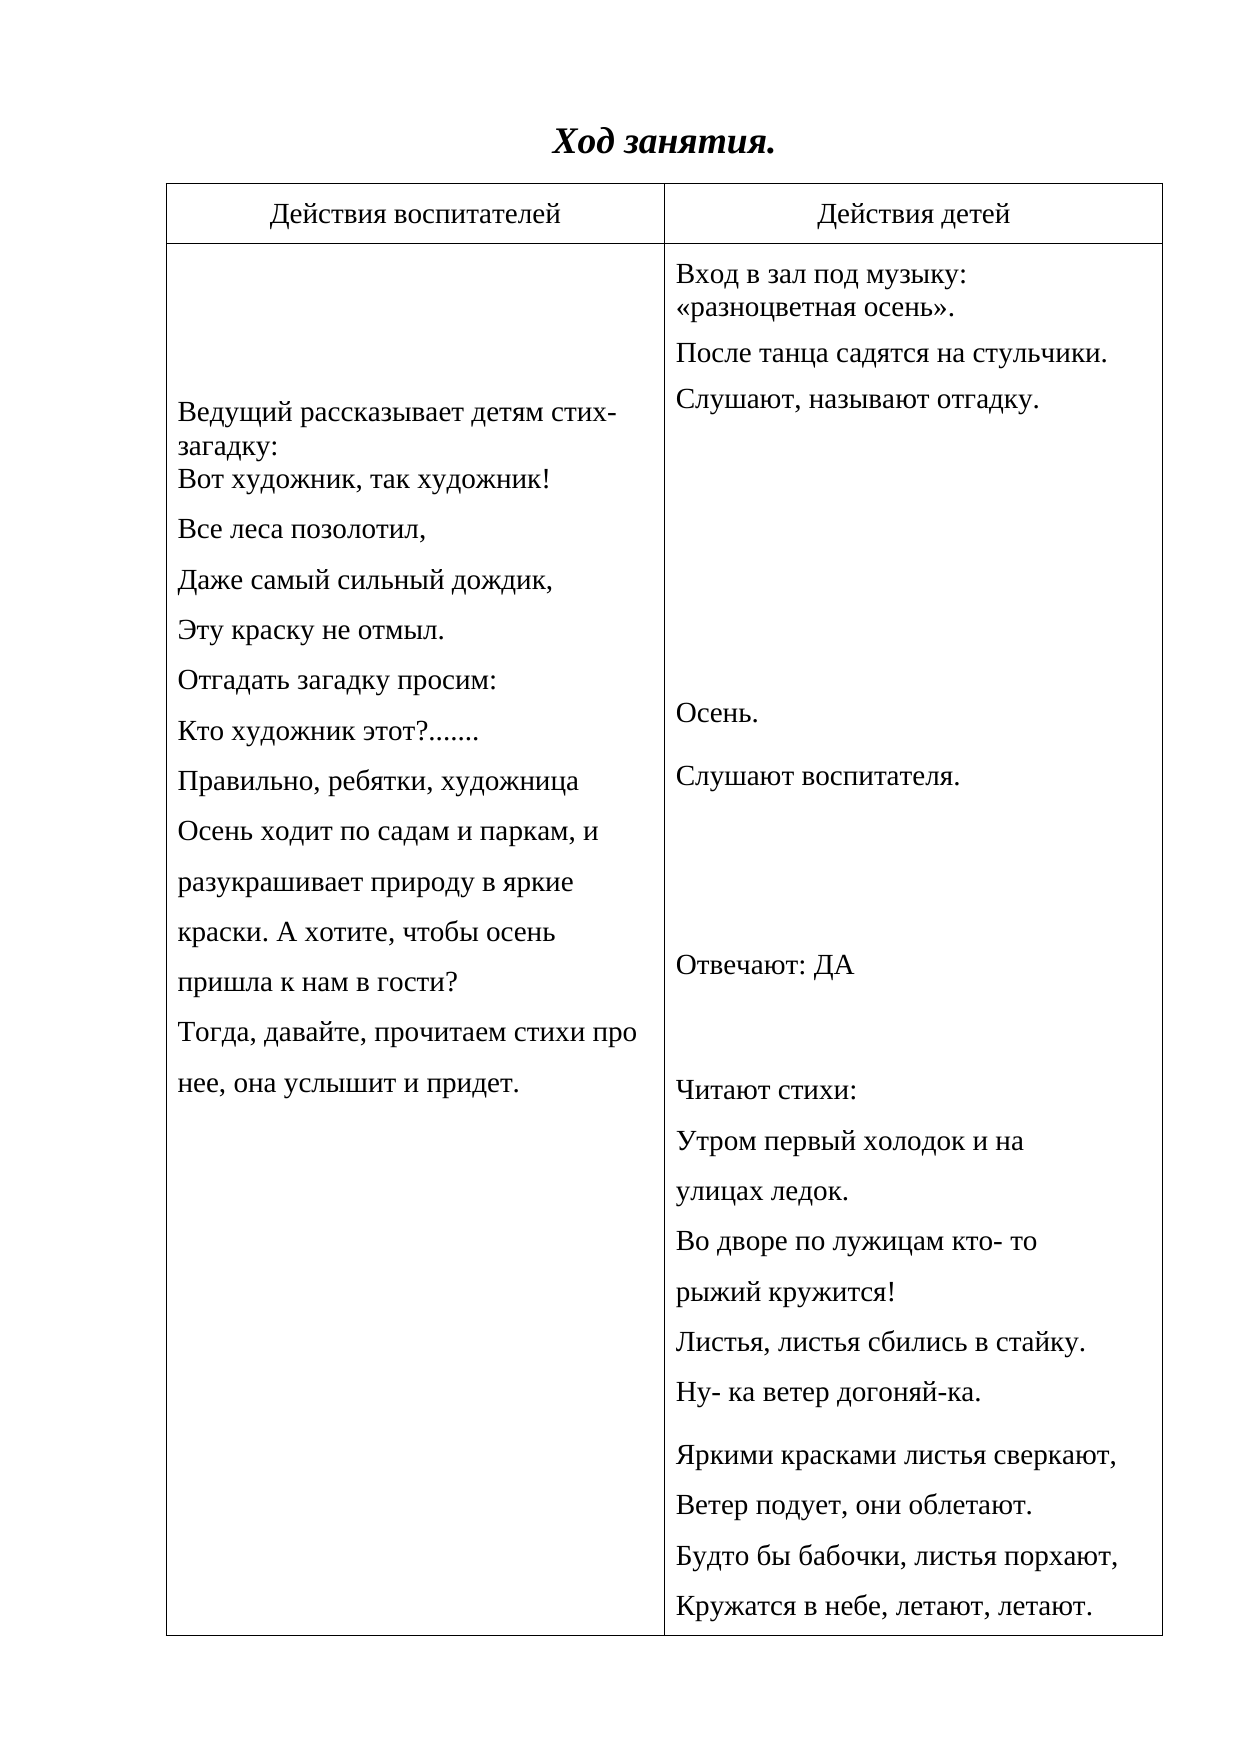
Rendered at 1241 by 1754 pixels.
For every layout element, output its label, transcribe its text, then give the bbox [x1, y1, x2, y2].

text Ход занятия. [177, 118, 1152, 161]
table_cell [665, 244, 1162, 1635]
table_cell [167, 244, 664, 1635]
table_header Действия детей [665, 184, 1162, 242]
table_header Действия воспитателей [167, 184, 664, 242]
